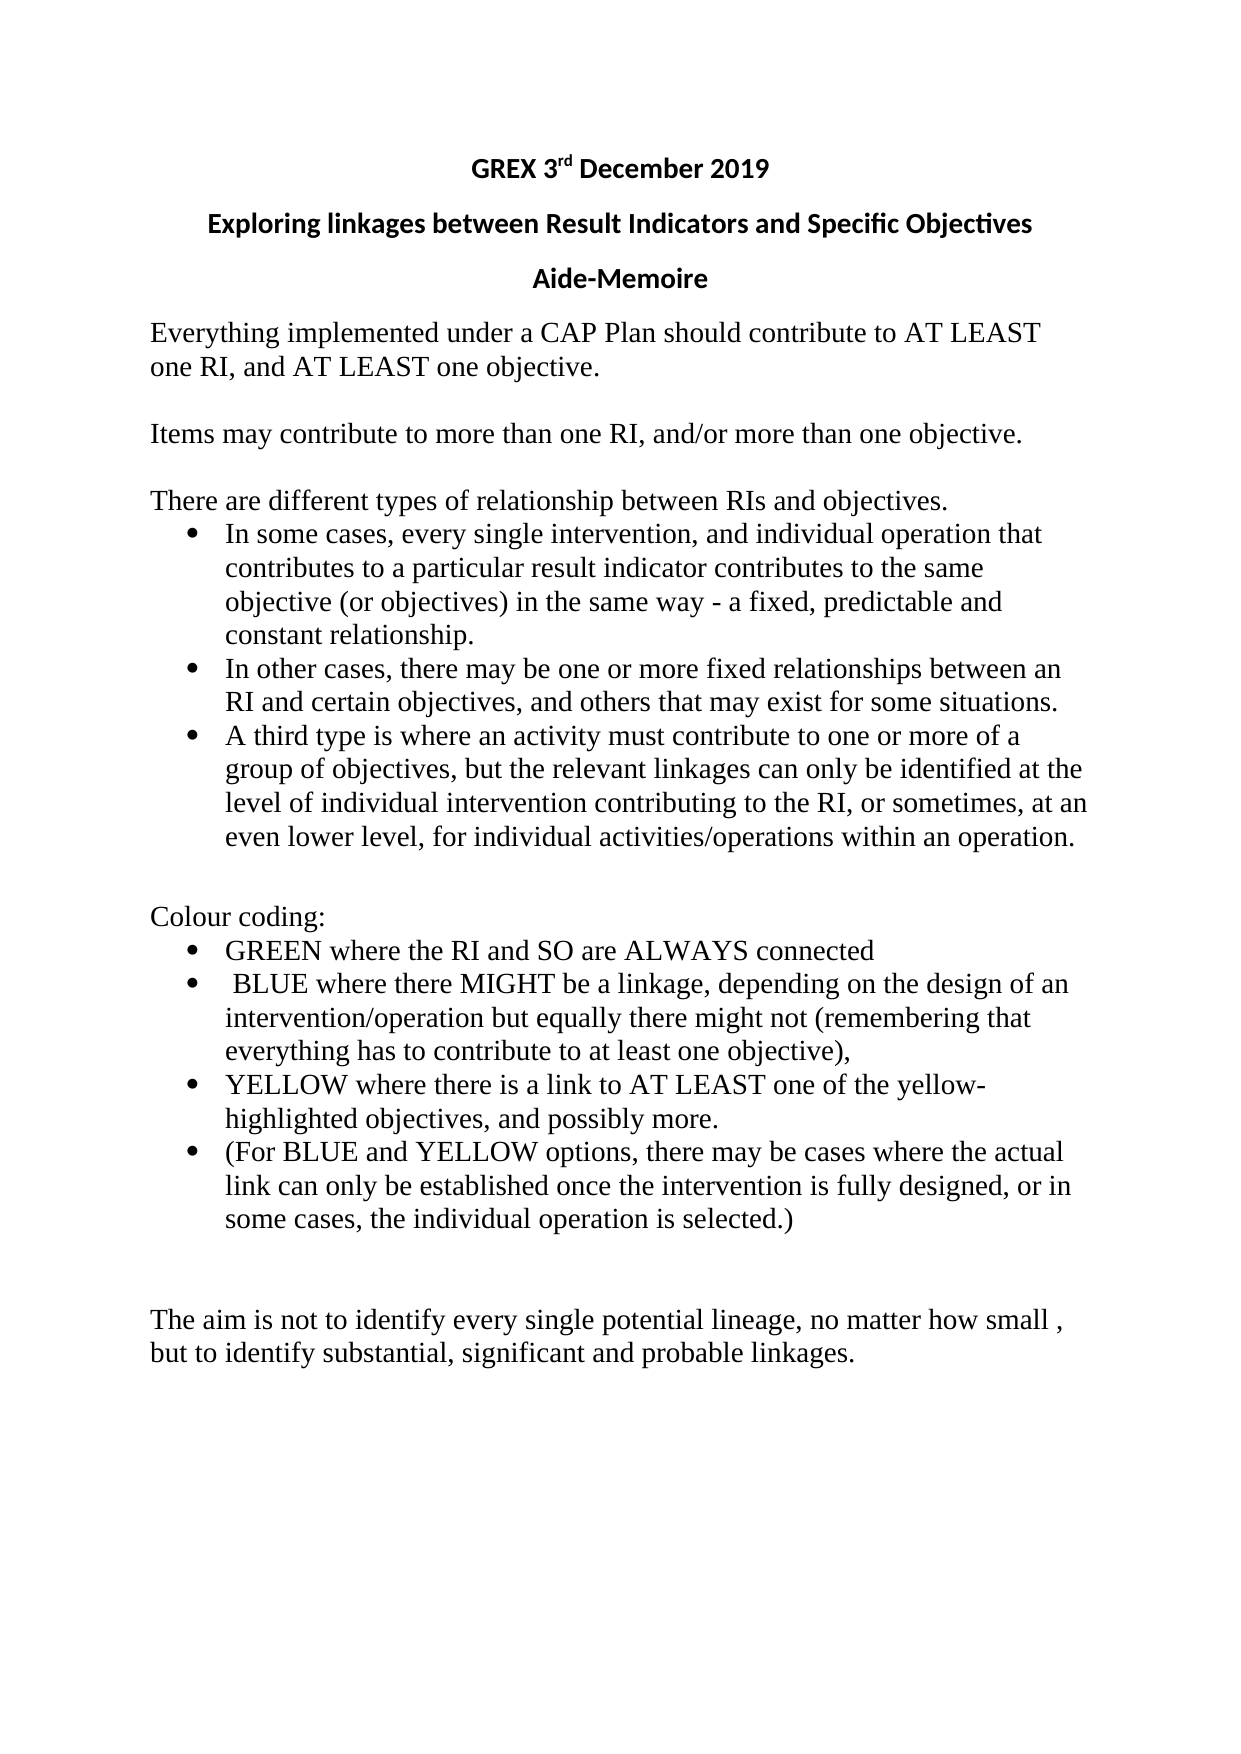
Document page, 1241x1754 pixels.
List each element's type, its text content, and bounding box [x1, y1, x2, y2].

list A third type is where an activity must contribute to one or more of a group of objectives, but the relevant linkages can only be identified at the level of individual intervention contributing to the RI, or sometimes, at an even lower level, for individual activities/operations within an operation. [187, 718, 1090, 852]
text Aide-Memoire [150, 260, 1090, 296]
text There are different types of relationship between RIs and objectives. [150, 483, 1090, 517]
list In some cases, every single intervention, and individual operation that contributes to a particular result indicator contributes to the same objective (or objectives) in the same way - a fixed, predictable and constant relationship. [187, 517, 1090, 651]
text GREX 3rd December 2019 [150, 150, 1090, 186]
text Colour coding: [150, 899, 1090, 933]
list (For BLUE and YELLOW options, there may be cases where the actual link can only be established once the intervention is fully designed, or in some cases, the individual operation is selected.) [187, 1134, 1090, 1235]
text Exploring linkages between Result Indicators and Specific Objectives [150, 205, 1090, 241]
list GREEN where the RI and SO are ALWAYS connected [187, 933, 1090, 966]
text The aim is not to identify every single potential lineage, no matter how small , but to identify substantial, significant and probable linkages. [150, 1302, 1090, 1369]
list In other cases, there may be one or more fixed relationships between an RI and certain objectives, and others that may exist for some situations. [187, 651, 1090, 718]
text Everything implemented under a CAP Plan should contribute to AT LEAST one RI, and AT LEAST one objective. [150, 315, 1090, 382]
list BLUE where there MIGHT be a linkage, depending on the design of an intervention/operation but equally there might not (remembering that everything has to contribute to at least one objective), [187, 966, 1090, 1067]
list YELLOW where there is a link to AT LEAST one of the yellow-highlighted objectives, and possibly more. [187, 1067, 1090, 1134]
text Items may contribute to more than one RI, and/or more than one objective. [150, 416, 1090, 449]
